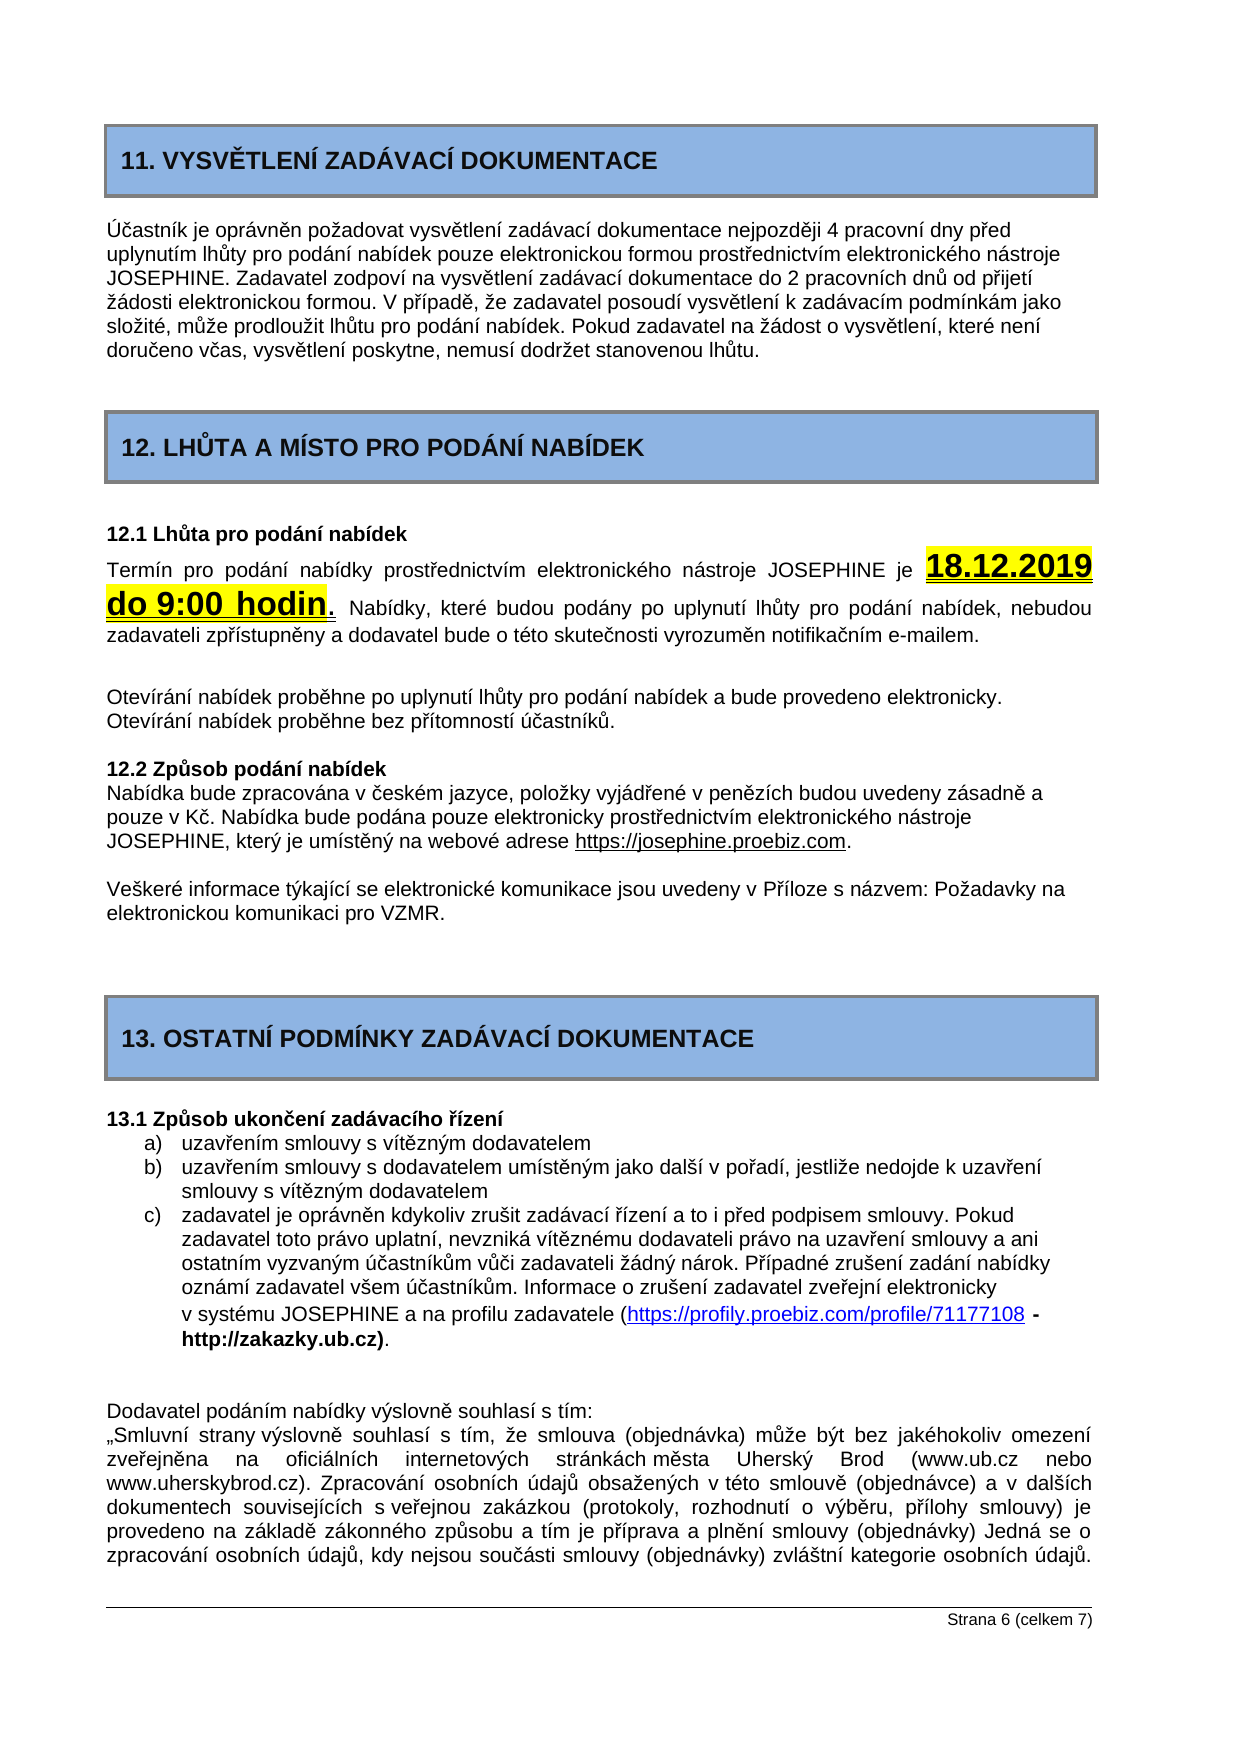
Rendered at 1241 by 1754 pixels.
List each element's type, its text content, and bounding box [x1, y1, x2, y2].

text Dodavatel podáním nabídky výslovně souhlasí s tím: [106, 1399, 1092, 1423]
text 12.1 Lhůta pro podání nabídek [106, 522, 1092, 546]
text Nabídka bude zpracována v českém jazyce, položky vyjádřené v penězích budou uvedeny zásadně a pouze v Kč. Nabídka bude podána pouze elektronicky prostřednictvím elektronického nástroje JOSEPHINE, který je umístěný na webové adrese https://josephine.proebiz.com. [106, 781, 1092, 853]
list uzavřením smlouvy s dodavatelem umístěným jako další v pořadí, jestliže nedojde k uzavření smlouvy s vítězným dodavatelem [144, 1155, 1092, 1203]
text Otevírání nabídek proběhne po uplynutí lhůty pro podání nabídek a bude provedeno elektronicky. Otevírání nabídek proběhne bez přítomností účastníků. [106, 685, 1092, 733]
text 13.1 Způsob ukončení zadávacího řízení [106, 1107, 1092, 1131]
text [106, 1423, 1092, 1567]
text Termín pro podání nabídky prostřednictvím elektronického nástroje JOSEPHINE je 18.12.2019 do 9:00 hodin. Nabídky, které budou podány po uplynutí lhůty pro podání nabídek, nebudou zadavateli zpřístupněny a dodavatel bude o této skutečnosti vyrozuměn notifikačním e-mailem. [106, 546, 1092, 647]
list zadavatel je oprávněn kdykoliv zrušit zadávací řízení a to i před podpisem smlouvy. Pokud zadavatel toto právo uplatní, nevzniká vítěznému dodavateli právo na uzavření smlouvy a ani ostatním vyzvaným účastníkům vůči zadavateli žádný nárok. Případné zrušení zadání nabídky oznámí zadavatel všem účastníkům. Informace o zrušení zadavatel zveřejní elektronicky v systému JOSEPHINE a na profilu zadavatele (https://profily.proebiz.com/profile/71177108 - http://zakazky.ub.cz). [144, 1203, 1092, 1351]
list uzavřením smlouvy s vítězným dodavatelem [144, 1131, 1092, 1155]
text 12.2 Způsob podání nabídek [106, 757, 1092, 781]
text Účastník je oprávněn požadovat vysvětlení zadávací dokumentace nejpozději 4 pracovní dny před uplynutím lhůty pro podání nabídek pouze elektronickou formou prostřednictvím elektronického nástroje JOSEPHINE. Zadavatel zodpoví na vysvětlení zadávací dokumentace do 2 pracovních dnů od přijetí žádosti elektronickou formou. V případě, že zadavatel posoudí vysvětlení k zadávacím podmínkám jako složité, může prodloužit lhůtu pro podání nabídek. Pokud zadavatel na žádost o vysvětlení, které není doručeno včas, vysvětlení poskytne, nemusí dodržet stanovenou lhůtu. [106, 218, 1092, 361]
text Veškeré informace týkající se elektronické komunikace jsou uvedeny v Příloze s názvem: Požadavky na elektronickou komunikaci pro VZMR. [106, 877, 1092, 925]
